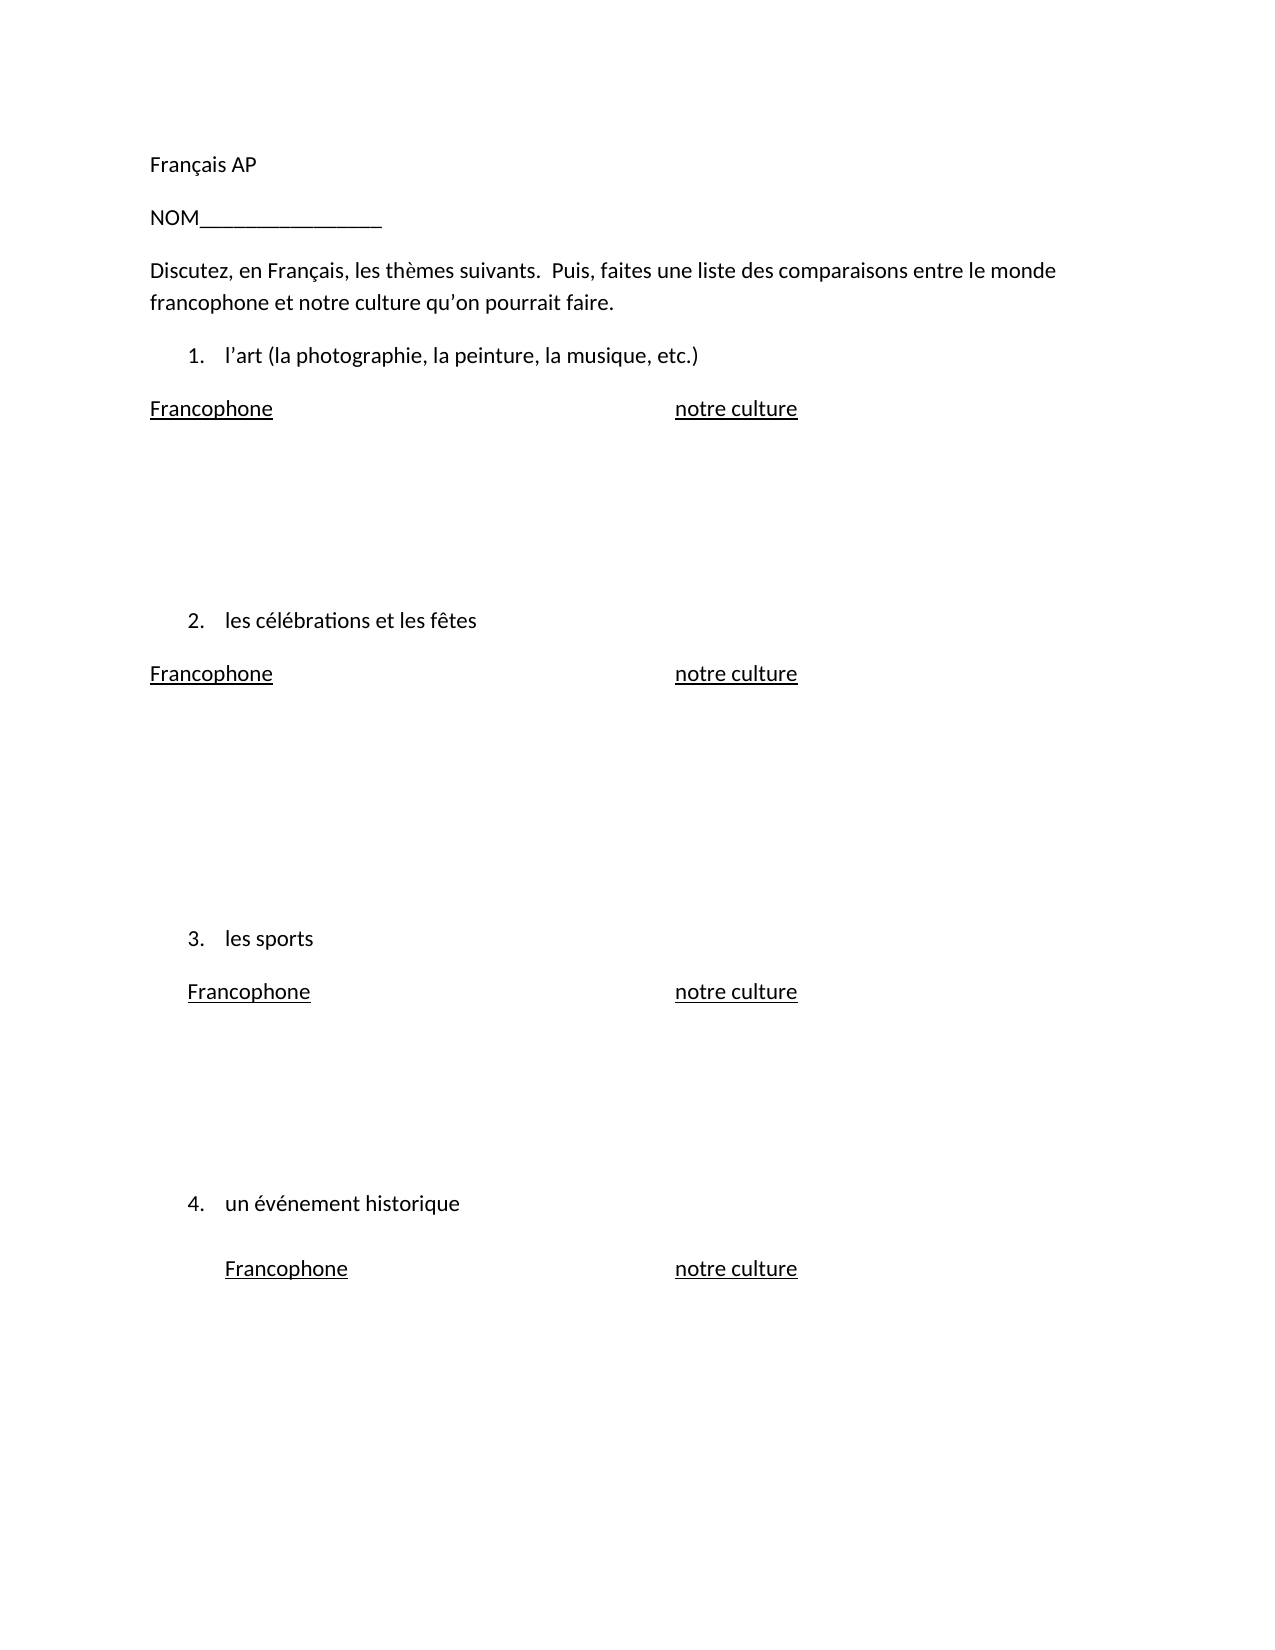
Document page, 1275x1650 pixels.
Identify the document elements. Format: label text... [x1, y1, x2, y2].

list Francophone notre culture [225, 1254, 1125, 1282]
list l’art (la photographie, la peinture, la musique, etc.) [187, 341, 1125, 369]
text Français AP [150, 150, 1125, 178]
text Francophone notre culture [150, 394, 1125, 422]
text NOM________________ [150, 203, 1125, 231]
text Discutez, en Français, les thèmes suivants. Puis, faites une liste des comparaisons entre le monde francophone et notre culture qu’on pourrait faire. [150, 256, 1125, 316]
list les sports [187, 924, 1125, 952]
list un événement historique [187, 1189, 1125, 1218]
list les célébrations et les fêtes [187, 606, 1125, 634]
text Francophone notre culture [150, 659, 1125, 687]
text Francophone notre culture [187, 977, 1125, 1006]
